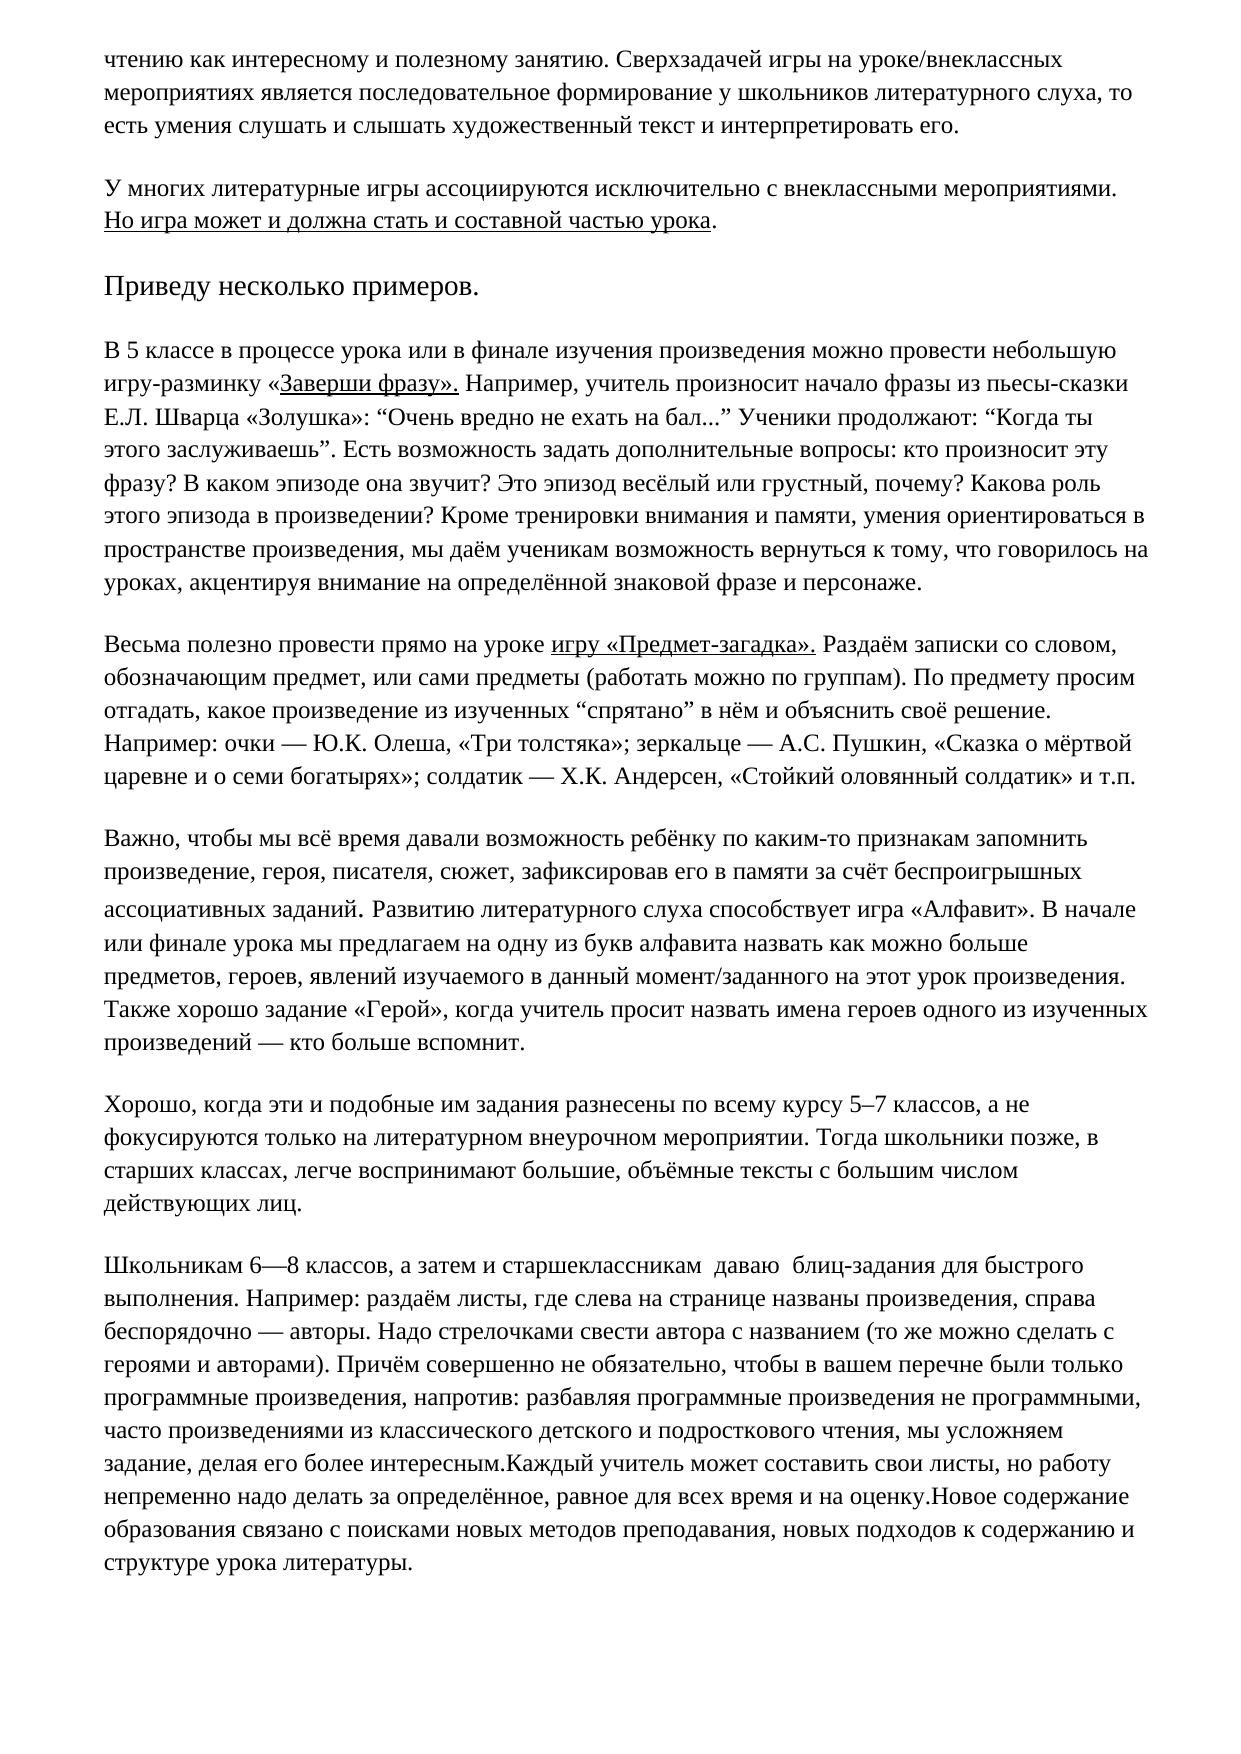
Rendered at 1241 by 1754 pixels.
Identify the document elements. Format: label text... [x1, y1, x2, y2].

text Школьникам 6—8 классов, а затем и старшеклассникам даваю блиц-задания для быстрого выполнения. Например: раздаём листы, где слева на странице названы произведения, справа беспорядочно — авторы. Надо стрелочками свести автора с названием (то же можно сделать с героями и авторами). Причём совершенно не обязательно, чтобы в вашем перечне были только программные произведения, напротив: разбавляя программные произведения не программными, часто произведениями из классического детского и подросткового чтения, мы усложняем задание, делая его более интересным.Каждый учитель может составить свои листы, но работу непременно надо делать за определённое, равное для всех время и на оценку.Новое содержание образования связано с поисками новых методов преподавания, новых подходов к содержанию и структуре урока литературы. [103, 1250, 1152, 1576]
text Хорошо, когда эти и подобные им задания разнесены по всему курсу 5–7 классов, а не фокусируются только на литературном внеурочном мероприятии. Тогда школьники позже, в старших классах, легче воспринимают большие, объёмные тексты с большим числом действующих лиц. [103, 1089, 1152, 1217]
text В 5 классе в процессе урока или в финале изучения произведения можно провести небольшую игру-разминку «Заверши фразу». Например, учитель произносит начало фразы из пьесы-сказки Е.Л. Шварца «Золушка»: “Очень вредно не ехать на бал...” Ученики продолжают: “Когда ты этого заслуживаешь”. Есть возможность задать дополнительные вопросы: кто произносит эту фразу? В каком эпизоде она звучит? Это эпизод весёлый или грустный, почему? Какова роль этого эпизода в произведении? Кроме тренировки внимания и памяти, умения ориентироваться в пространстве произведения, мы даём ученикам возможность вернуться к тому, что говорилось на уроках, акцентируя внимание на определённой знаковой фразе и персонаже. [103, 336, 1152, 595]
text У многих литературные игры ассоциируются исключительно с внеклассными мероприятиями. Но игра может и должна стать и составной частью урока. [103, 173, 1152, 234]
text Весьма полезно провести прямо на уроке игру «Предмет-загадка». Раздаём записки со словом, обозначающим предмет, или сами предметы (работать можно по группам). По предмету просим отгадать, какое произведение из изученных “спрятано” в нём и объяснить своё решение. Например: очки — Ю.К. Олеша, «Три толстяка»; зеркальце — А.С. Пушкин, «Сказка о мёртвой царевне и о семи богатырях»; солдатик — Х.К. Андерсен, «Стойкий оловянный солдатик» и т.п. [103, 629, 1152, 790]
text Приведу несколько примеров. [103, 268, 1152, 301]
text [103, 44, 1152, 139]
text Важно, чтобы мы всё время давали возможность ребёнку по каким-то признакам запомнить произведение, героя, писателя, сюжет, зафиксировав его в памяти за счёт беспроигрышных ассоциативных заданий. Развитию литературного слуха способствует игра «Алфавит». В начале или финале урока мы предлагаем на одну из букв алфавита назвать как можно больше предметов, героев, явлений изучаемого в данный момент/заданного на этот урок произведения. Также хорошо задание «Герой», когда учитель просит назвать имена героев одного из изученных произведений — кто больше вспомнит. [103, 823, 1152, 1056]
